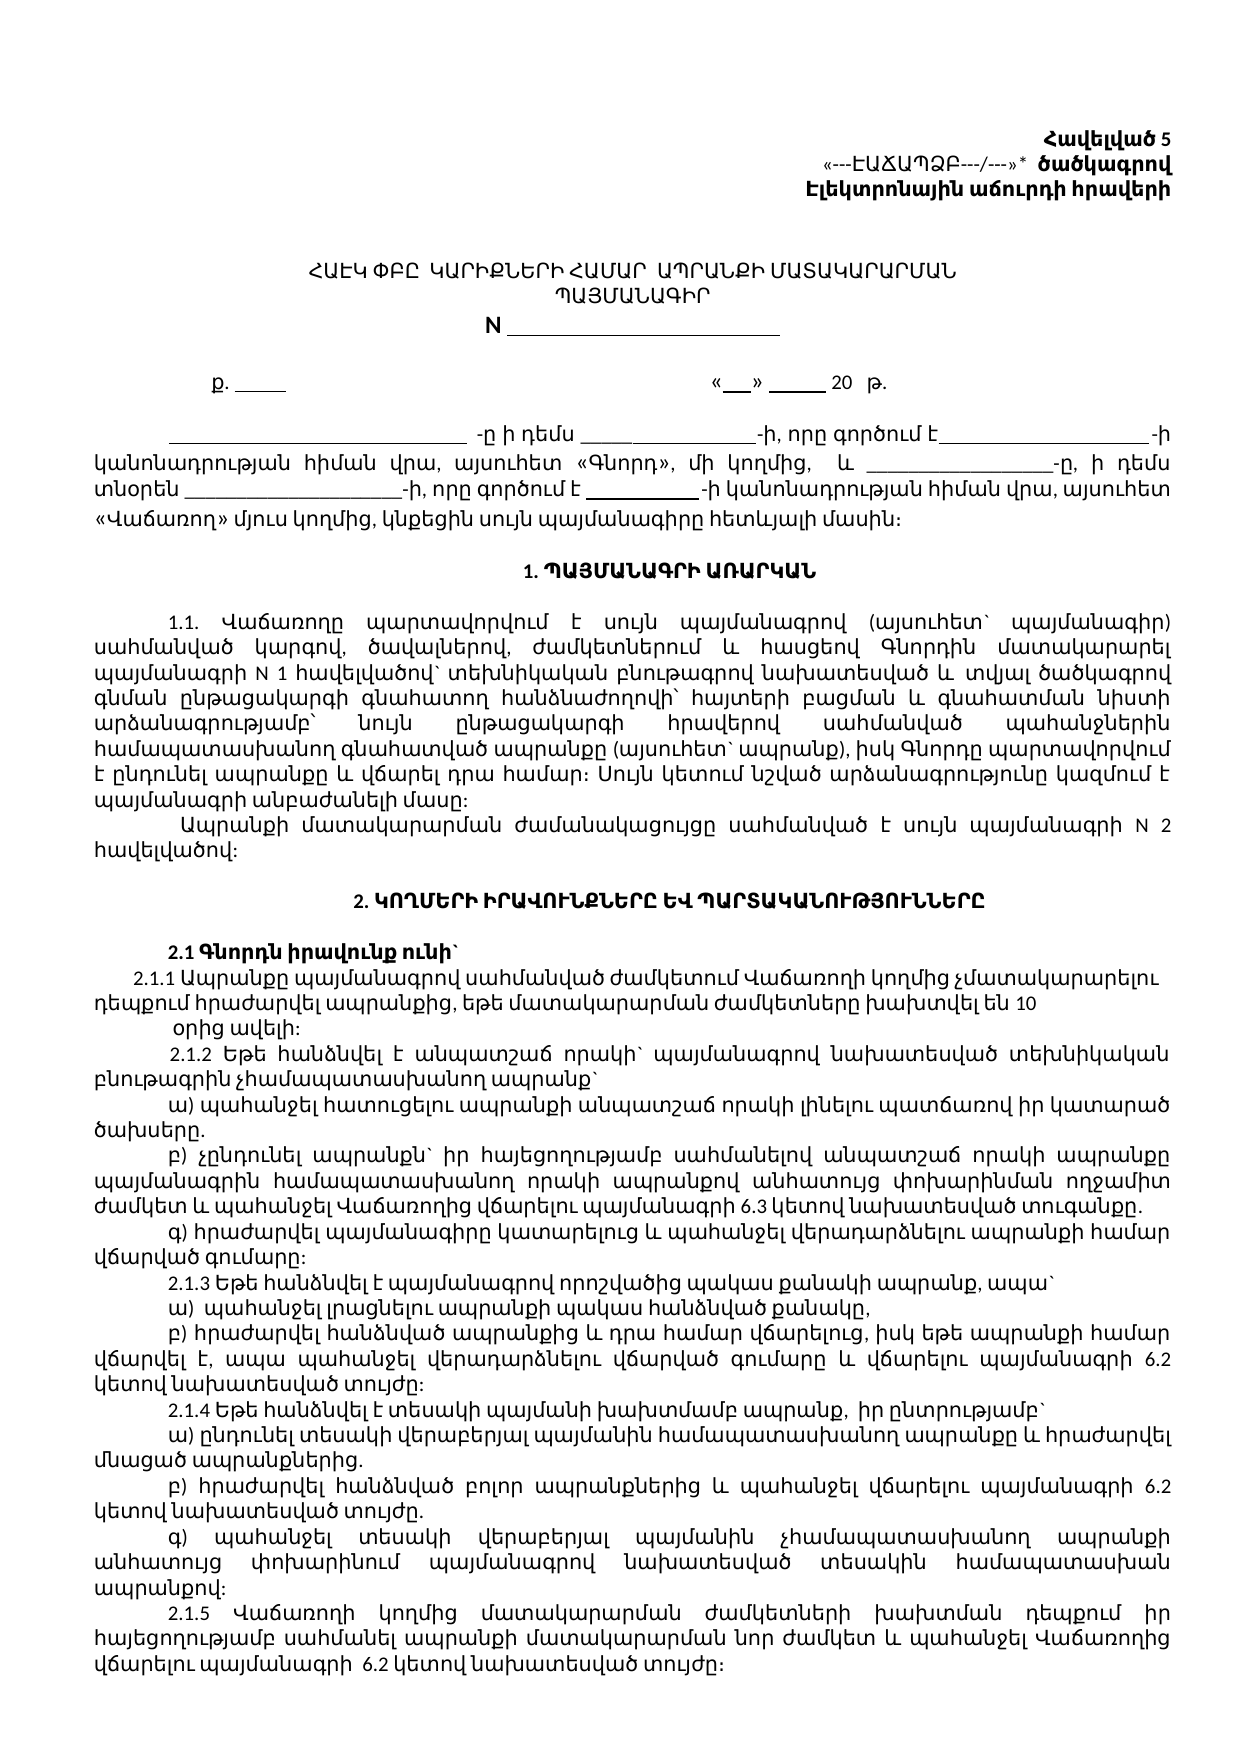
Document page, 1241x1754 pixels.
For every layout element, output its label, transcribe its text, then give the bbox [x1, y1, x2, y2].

text 2. ԿՈՂՄԵՐԻ ԻՐԱՎՈՒՆՔՆԵՐԸ ԵՎ ՊԱՐՏԱԿԱՆՈՒԹՅՈՒՆՆԵՐԸ [94, 888, 1171, 914]
text ա) ընդունել տեսակի վերաբերյալ պայմանին համապատասխանող ապրանքը և հրաժարվել մնացած ապրանքներից. [94, 1422, 1171, 1473]
text ք. « » 20 թ. [94, 365, 1171, 395]
text օրից ավելի: [94, 1016, 1171, 1041]
text 2.1 Գնորդն իրավունք ունի` [94, 939, 1171, 965]
text N [79, 309, 1171, 339]
text 2.1.5 Վաճառողի կողմից մատակարարման ժամկետների խախտման դեպքում իր հայեցողությամբ սահմանել ապրանքի մատակարարման նոր ժամկետ և պահանջել Վաճառողից վճարելու պայմանագրի 6.2 կետով նախատեսված տույժը։ [94, 1600, 1171, 1676]
text ՀԱԷԿ ՓԲԸ ԿԱՐԻՔՆԵՐԻ ՀԱՄԱՐ ԱՊՐԱՆՔԻ ՄԱՏԱԿԱՐԱՐՄԱՆ [79, 258, 1171, 283]
text 2.1.4 Եթե հանձնվել է տեսակի պայմանի խախտմամբ ապրանք, իր ընտրությամբ` [94, 1397, 1171, 1422]
text բ) հրաժարվել հանձնված ապրանքից և դրա համար վճարելուց, իսկ եթե ապրանքի համար վճարվել է, ապա պահանջել վերադարձնելու վճարված գումարը և վճարելու պայմանագրի 6.2 կետով նախատեսված տույժը: [94, 1321, 1171, 1397]
text -ը ի դեմս _____ -ի, որը գործում է -ի կանոնադրության հիման վրա, այսուհետ «Գնորդ», մի կողմից, և __________________-ը, ի դեմս տնօրեն _____________________-ի, որը գործում է -ի կանոնադրության հիման վրա, այսուհետ «Վաճառող» մյուս կողմից, կնքեցին սույն պայմանագիրը հետևյալի մասին։ [94, 421, 1171, 533]
text 2.1.3 Եթե հանձնվել է պայմանագրով որոշվածից պակաս քանակի ապրանք, ապա` [94, 1270, 1171, 1295]
text 1. ՊԱՅՄԱՆԱԳՐԻ ԱՌԱՐԿԱՆ [94, 558, 1171, 583]
text գ) պահանջել տեսակի վերաբերյալ պայմանին չհամապատասխանող ապրանքի անհատույց փոխարինում պայմանագրով նախատեսված տեսակին համապատասխան ապրանքով: [94, 1524, 1171, 1600]
text ա) պահանջել լրացնելու ապրանքի պակաս հանձնված քանակը, [94, 1295, 1171, 1321]
text գ) հրաժարվել պայմանագիրը կատարելուց և պահանջել վերադարձնելու ապրանքի համար վճարված գումարը: [94, 1219, 1171, 1270]
text 2.1.1 Ապրանքը պայմանագրով սահմանված ժամկետում Վաճառողի կողմից չմատակարարելու դեպքում հրաժարվել ապրանքից, եթե մատակարարման ժամկետները խախտվել են 10 [94, 965, 1171, 1016]
text Էլեկտրոնային աճուրդի հրավերի [94, 177, 1171, 202]
text 1.1. Վաճառողը պարտավորվում է սույն պայմանագրով (այսուհետ` պայմանագիր) սահմանված կարգով, ծավալներով, ժամկետներում և հասցեով Գնորդին մատակարարել պայմանագրի N 1 հավելվածով` տեխնիկական բնութագրով նախատեսված և տվյալ ծածկագրով գնման ընթացակարգի գնահատող հանձնաժողովի՝ հայտերի բացման և գնահատման նիստի արձանագրությամբ՝ նույն ընթացակարգի հրավերով սահմանված պահանջներին համապատասխանող գնահատված ապրանքը (այսուհետ` ապրանք), իսկ Գնորդը պարտավորվում է ընդունել ապրանքը և վճարել դրա համար։ Սույն կետում նշված արձանագրությունը կազմում է պայմանագրի անբաժանելի մասը: [94, 609, 1171, 812]
text «---ԷԱՃԱՊՁԲ---/---»* ծածկագրով [94, 151, 1171, 177]
text Հավելված 5 [94, 126, 1171, 151]
text ա) պահանջել հատուցելու ապրանքի անպատշաճ որակի լինելու պատճառով իր կատարած ծախսերը. [94, 1092, 1171, 1143]
text Ապրանքի մատակարարման ժամանակացույցը սահմանված է սույն պայմանագրի N 2 հավելվածով: [94, 812, 1171, 863]
text 2.1.2 Եթե հանձնվել է անպատշաճ որակի` պայմանագրով նախատեսված տեխնիկական բնութագրին չհամապատասխանող ապրանք` [94, 1041, 1171, 1092]
text ՊԱՅՄԱՆԱԳԻՐ [79, 283, 1171, 309]
text բ) չընդունել ապրանքն` իր հայեցողությամբ սահմանելով անպատշաճ որակի ապրանքը պայմանագրին համապատասխանող որակի ապրանքով անհատույց փոխարինման ողջամիտ ժամկետ և պահանջել Վաճառողից վճարելու պայմանագրի 6.3 կետով նախատեսված տուգանքը. [94, 1143, 1171, 1219]
text բ) հրաժարվել հանձնված բոլոր ապրանքներից և պահանջել վճարելու պայմանագրի 6.2 կետով նախատեսված տույժը. [94, 1473, 1171, 1524]
